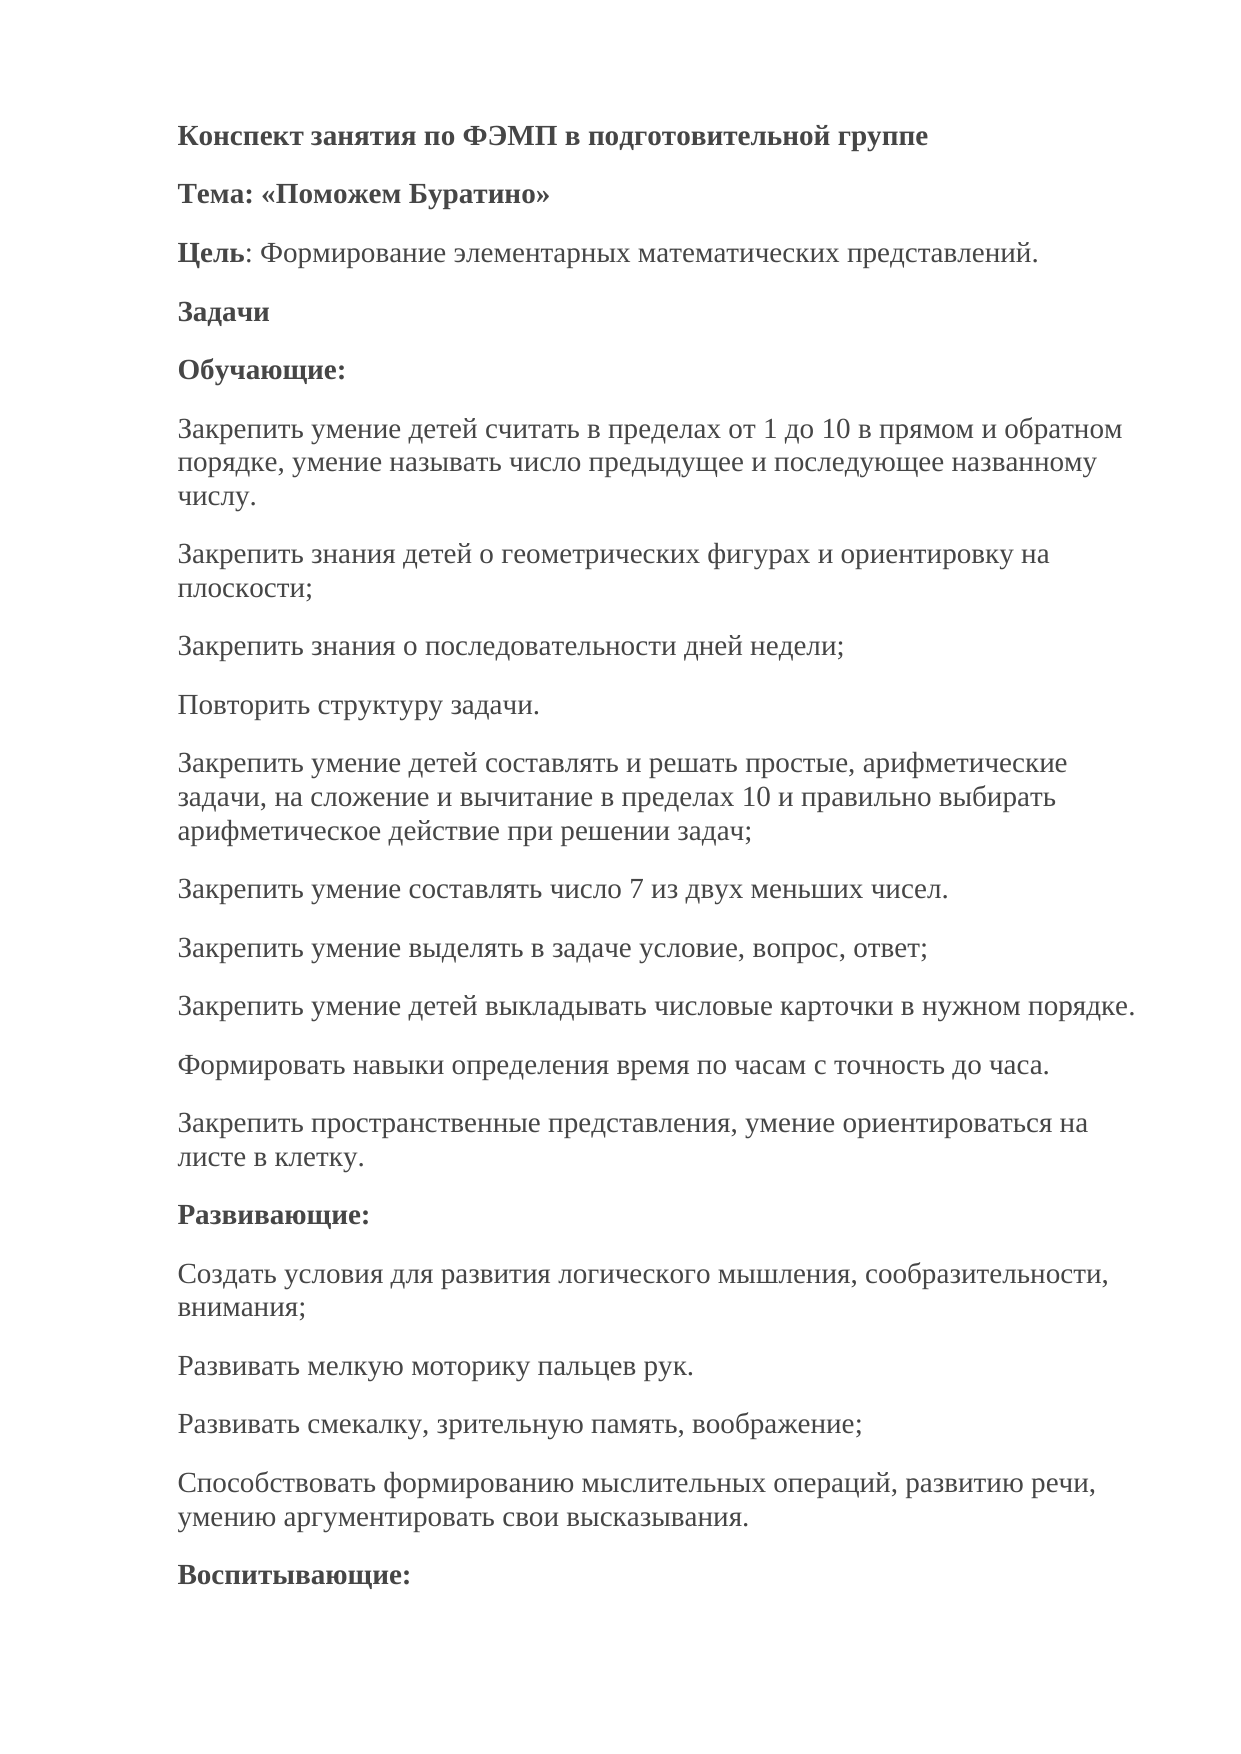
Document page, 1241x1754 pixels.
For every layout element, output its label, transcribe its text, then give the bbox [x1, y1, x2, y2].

text Цель: Формирование элементарных математических представлений. [177, 235, 1152, 269]
text Развивать мелкую моторику пальцев рук. [177, 1348, 1152, 1382]
text Конспект занятия по ФЭМП в подготовительной группе [177, 118, 1152, 152]
text Обучающие: [177, 352, 1152, 386]
text Способствовать формированию мыслительных операций, развитию речи, умению аргументировать свои высказывания. [177, 1465, 1152, 1532]
text Развивающие: [177, 1197, 1152, 1231]
text Задачи [177, 294, 1152, 327]
text Тема: «Поможем Буратино» [177, 177, 1152, 210]
text Закрепить пространственные представления, умение ориентироваться на листе в клетку. [177, 1105, 1152, 1172]
text Создать условия для развития логического мышления, сообразительности, внимания; [177, 1256, 1152, 1323]
text Формировать навыки определения время по часам с точность до часа. [177, 1047, 1152, 1080]
text Закрепить знания детей о геометрических фигурах и ориентировку на плоскости; [177, 536, 1152, 603]
text Закрепить умение детей составлять и решать простые, арифметические задачи, на сложение и вычитание в пределах 10 и правильно выбирать арифметическое действие при решении задач; [177, 746, 1152, 846]
text Развивать смекалку, зрительную память, воображение; [177, 1407, 1152, 1440]
text Закрепить умение детей выкладывать числовые карточки в нужном порядке. [177, 988, 1152, 1022]
text Закрепить умение составлять число 7 из двух меньших чисел. [177, 871, 1152, 905]
text Закрепить умение выделять в задаче условие, вопрос, ответ; [177, 930, 1152, 963]
text Повторить структуру задачи. [177, 687, 1152, 721]
text Закрепить умение детей считать в пределах от 1 до 10 в прямом и обратном порядке, умение называть число предыдущее и последующее названному числу. [177, 411, 1152, 511]
text Закрепить знания о последовательности дней недели; [177, 628, 1152, 662]
text Воспитывающие: [177, 1557, 1152, 1591]
